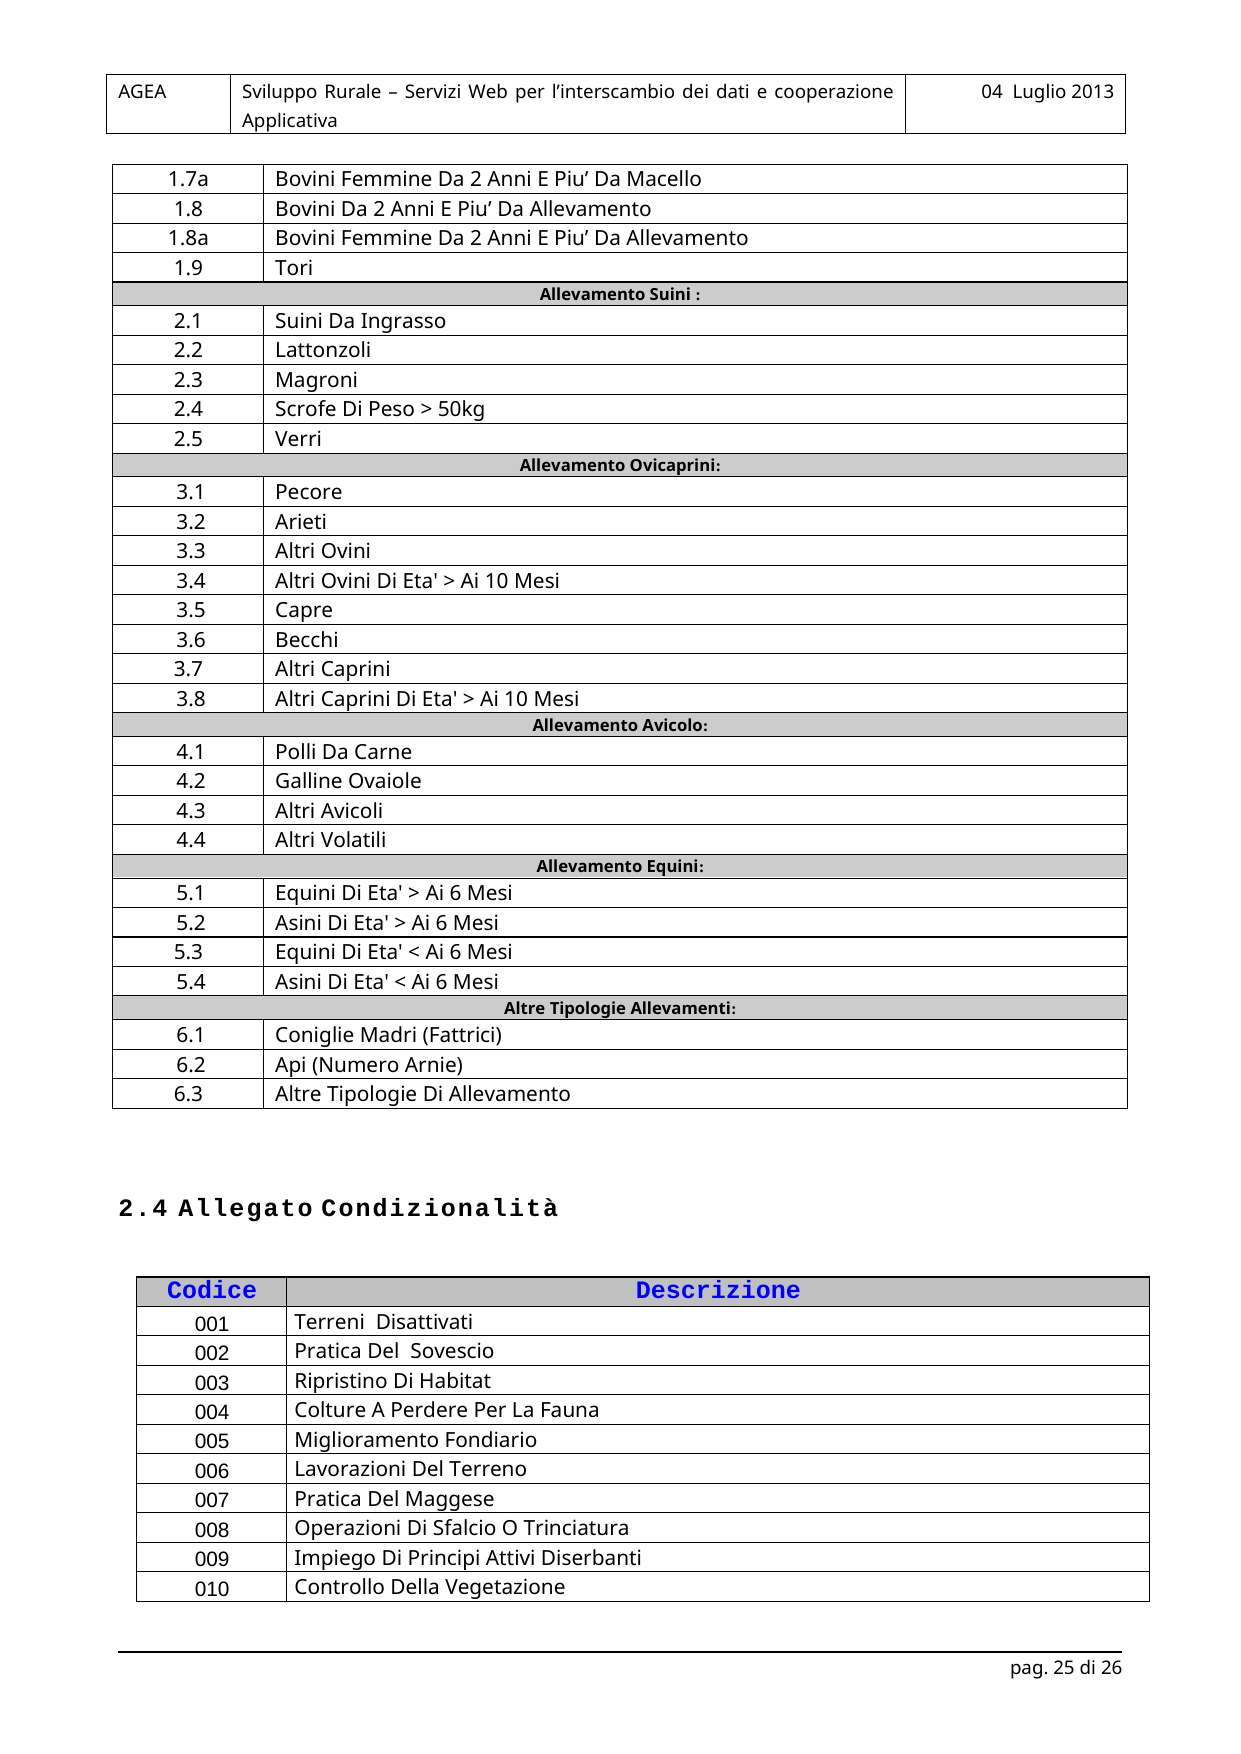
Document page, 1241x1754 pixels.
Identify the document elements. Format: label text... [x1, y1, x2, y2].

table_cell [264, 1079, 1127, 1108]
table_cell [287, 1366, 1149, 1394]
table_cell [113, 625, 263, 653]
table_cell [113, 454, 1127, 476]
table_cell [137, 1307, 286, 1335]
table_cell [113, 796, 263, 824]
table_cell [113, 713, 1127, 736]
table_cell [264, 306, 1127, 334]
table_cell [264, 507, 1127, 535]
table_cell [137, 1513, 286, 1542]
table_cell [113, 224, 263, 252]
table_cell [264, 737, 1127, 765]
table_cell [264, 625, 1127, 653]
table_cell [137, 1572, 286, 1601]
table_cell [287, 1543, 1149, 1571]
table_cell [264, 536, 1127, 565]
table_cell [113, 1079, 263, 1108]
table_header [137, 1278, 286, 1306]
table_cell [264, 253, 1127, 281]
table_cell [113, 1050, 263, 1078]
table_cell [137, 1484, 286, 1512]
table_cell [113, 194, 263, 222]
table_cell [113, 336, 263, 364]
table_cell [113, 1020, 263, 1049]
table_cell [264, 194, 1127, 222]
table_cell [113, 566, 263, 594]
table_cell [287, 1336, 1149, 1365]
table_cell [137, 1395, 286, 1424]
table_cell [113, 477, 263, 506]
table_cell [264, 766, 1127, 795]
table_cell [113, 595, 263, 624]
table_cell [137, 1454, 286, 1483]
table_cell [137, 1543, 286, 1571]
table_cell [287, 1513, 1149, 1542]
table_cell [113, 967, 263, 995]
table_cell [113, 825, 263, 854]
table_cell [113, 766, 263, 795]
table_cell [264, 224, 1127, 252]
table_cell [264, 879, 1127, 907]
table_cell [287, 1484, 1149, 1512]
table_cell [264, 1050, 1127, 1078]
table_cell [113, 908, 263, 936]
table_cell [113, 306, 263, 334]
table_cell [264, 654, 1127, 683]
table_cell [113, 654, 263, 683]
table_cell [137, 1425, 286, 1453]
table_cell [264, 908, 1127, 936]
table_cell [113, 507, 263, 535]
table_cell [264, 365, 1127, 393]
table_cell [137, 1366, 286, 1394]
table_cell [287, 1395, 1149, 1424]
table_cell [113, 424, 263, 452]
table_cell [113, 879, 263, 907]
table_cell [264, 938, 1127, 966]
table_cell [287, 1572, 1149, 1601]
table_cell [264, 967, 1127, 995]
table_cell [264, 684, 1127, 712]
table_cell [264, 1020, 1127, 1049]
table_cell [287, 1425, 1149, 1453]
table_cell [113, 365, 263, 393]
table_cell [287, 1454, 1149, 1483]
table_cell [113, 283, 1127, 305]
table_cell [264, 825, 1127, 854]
subtitle Allegato Condizionalità [118, 1195, 1122, 1224]
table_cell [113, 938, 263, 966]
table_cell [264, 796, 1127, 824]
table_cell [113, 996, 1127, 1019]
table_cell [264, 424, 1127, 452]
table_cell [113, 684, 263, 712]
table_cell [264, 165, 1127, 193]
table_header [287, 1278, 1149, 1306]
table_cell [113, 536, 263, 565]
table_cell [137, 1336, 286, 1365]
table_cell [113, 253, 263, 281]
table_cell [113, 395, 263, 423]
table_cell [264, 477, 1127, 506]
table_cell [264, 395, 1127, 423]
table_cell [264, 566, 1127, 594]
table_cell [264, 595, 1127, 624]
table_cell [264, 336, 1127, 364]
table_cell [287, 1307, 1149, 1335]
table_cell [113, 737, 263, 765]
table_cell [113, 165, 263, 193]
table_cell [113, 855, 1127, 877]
